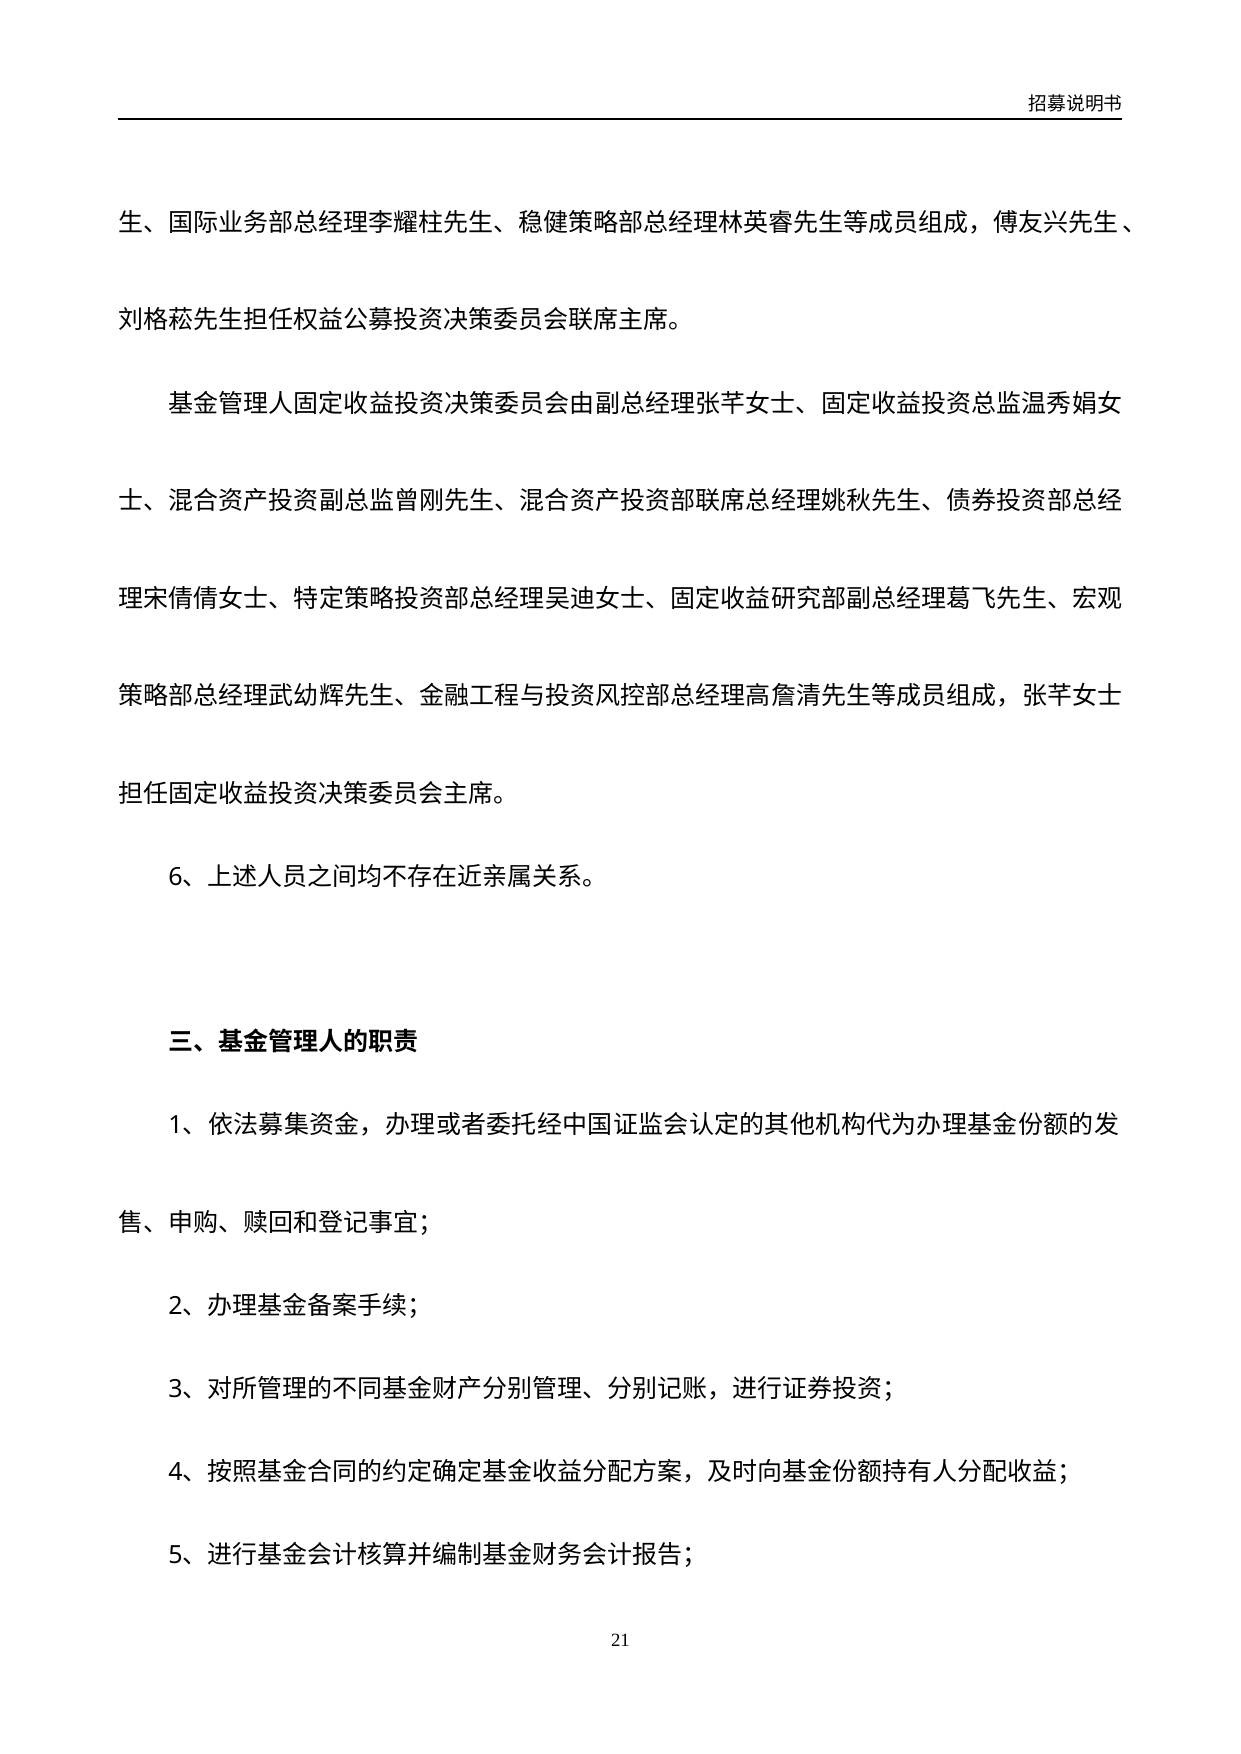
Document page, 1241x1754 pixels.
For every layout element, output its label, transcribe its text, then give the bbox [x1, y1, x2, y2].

text 2、办理基金备案手续； [118, 1271, 1122, 1336]
text 基金管理人固定收益投资决策委员会由副总经理张芊女士、固定收益投资总监温秀娟女士、混合资产投资副总监曾刚先生、混合资产投资部联席总经理姚秋先生、债券投资部总经理宋倩倩女士、特定策略投资部总经理吴迪女士、固定收益研究部副总经理葛飞先生、宏观策略部总经理武幼辉先生、金融工程与投资风控部总经理高詹清先生等成员组成，张芊女士担任固定收益投资决策委员会主席。 [118, 369, 1122, 824]
text 三、基金管理人的职责 [118, 1007, 1122, 1072]
text 1、依法募集资金，办理或者委托经中国证监会认定的其他机构代为办理基金份额的发售、申购、赎回和登记事宜； [118, 1090, 1122, 1253]
text 6、上述人员之间均不存在近亲属关系。 [118, 842, 1122, 907]
text 5、进行基金会计核算并编制基金财务会计报告； [118, 1520, 1122, 1585]
text 3、对所管理的不同基金财产分别管理、分别记账，进行证券投资； [118, 1354, 1122, 1419]
text 4、按照基金合同的约定确定基金收益分配方案，及时向基金份额持有人分配收益； [118, 1437, 1122, 1502]
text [118, 188, 1122, 351]
